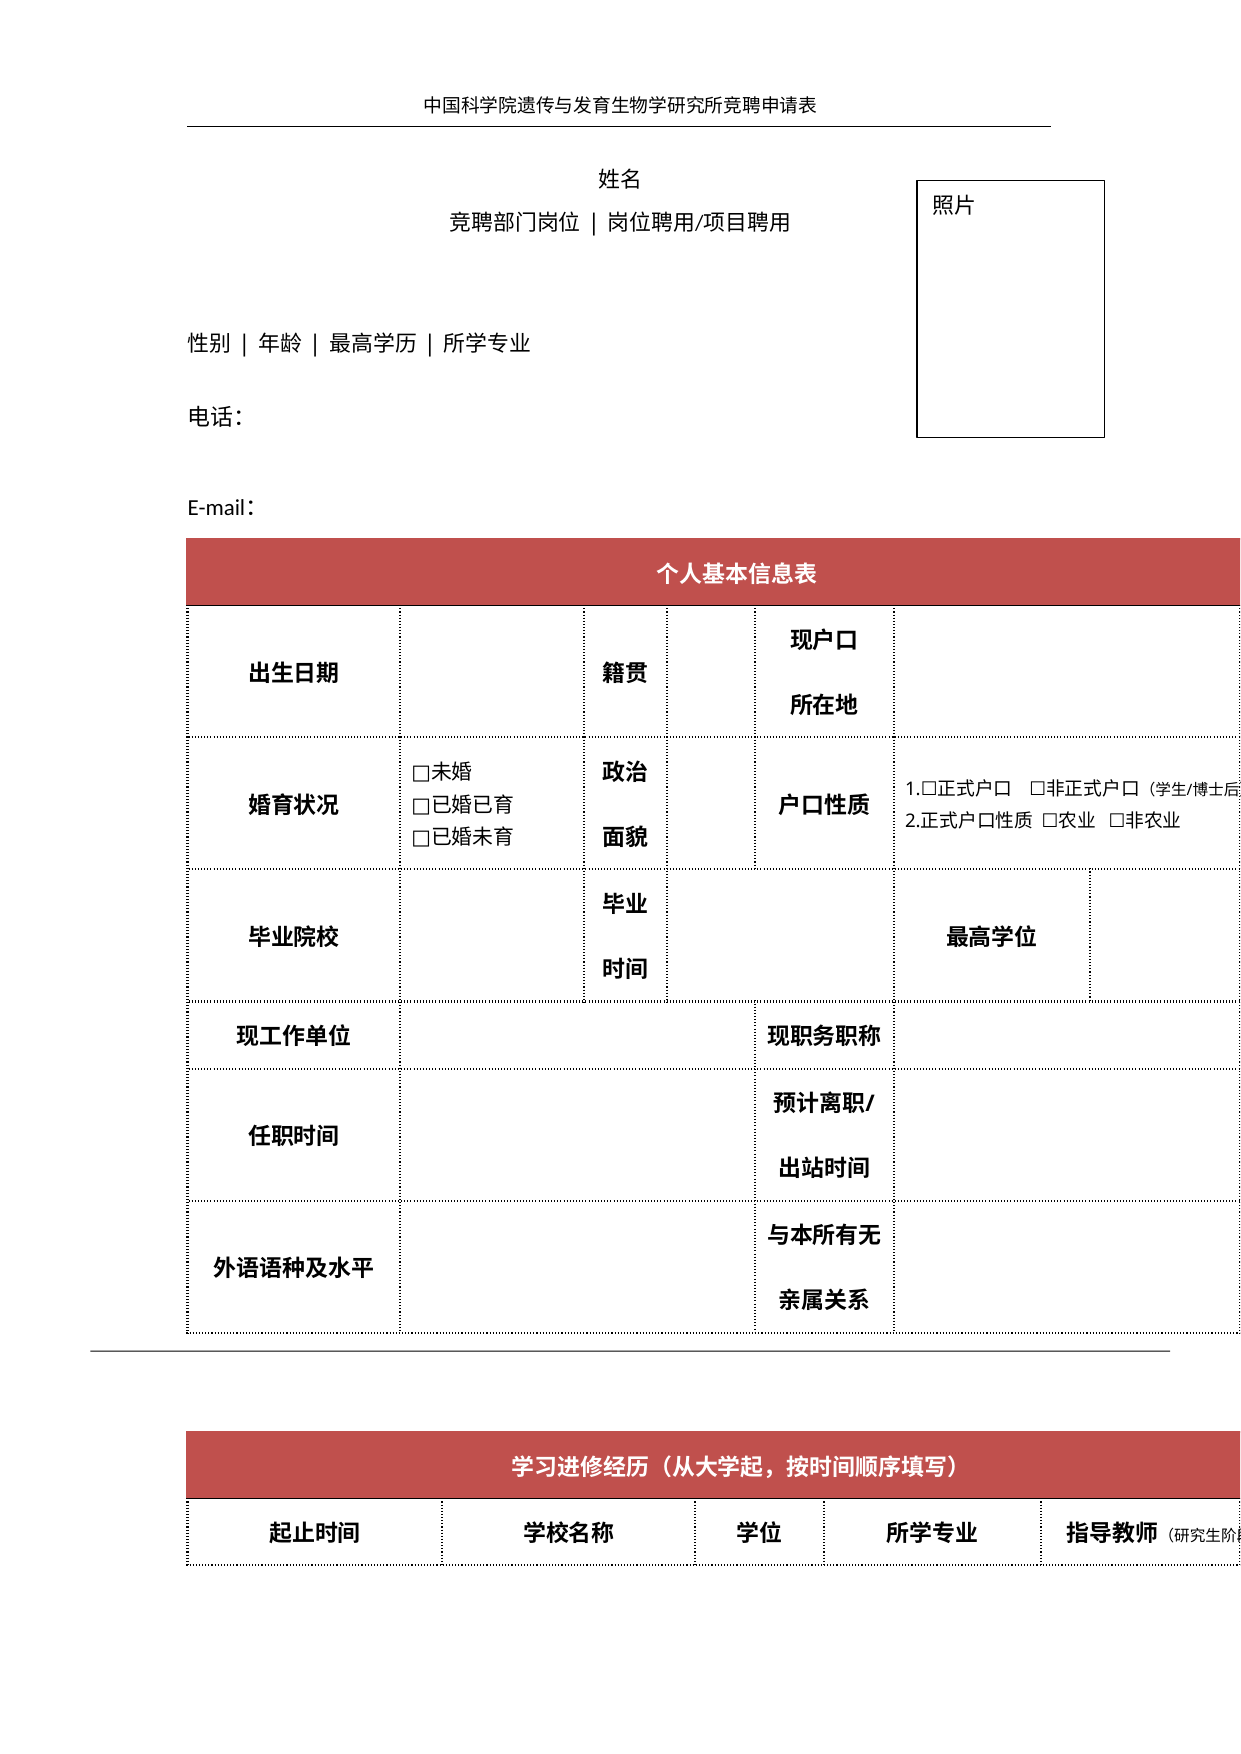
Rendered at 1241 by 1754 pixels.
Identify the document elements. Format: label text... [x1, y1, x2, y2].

table_cell 政治面貌 [584, 736, 667, 868]
table_header 学习进修经历（从大学起，按时间顺序填写） [189, 1433, 1239, 1498]
table_cell [894, 606, 1240, 736]
table_cell 现职务职称 [755, 1000, 893, 1067]
table_cell [667, 736, 754, 868]
table_cell 外语语种及水平 [188, 1200, 400, 1332]
text | | | [187, 325, 916, 358]
text | [187, 205, 916, 237]
table_cell 起止时间 [188, 1499, 442, 1564]
table_cell [894, 1000, 1240, 1067]
text E-mail： [187, 473, 1053, 538]
text 电话： [187, 383, 1053, 448]
table_cell [400, 1000, 754, 1067]
table_cell □未婚 □已婚已育 □已婚未育 [400, 736, 584, 868]
table_cell [894, 1068, 1240, 1199]
table_cell 最高学位 [894, 868, 1089, 1000]
table_cell [1090, 868, 1240, 1000]
table_cell [400, 1068, 754, 1199]
table_header 个人基本信息表 [189, 540, 1239, 605]
table_cell 籍贯 [584, 606, 667, 736]
table_cell 学校名称 [442, 1499, 695, 1564]
table_cell [667, 868, 893, 1000]
table_cell [400, 1200, 754, 1332]
table_cell [667, 606, 754, 736]
table_cell 现户口 所在地 [755, 606, 893, 736]
table_cell 出生日期 [188, 606, 400, 736]
table_cell 现工作单位 [188, 1000, 400, 1067]
table_cell 所学专业 [824, 1499, 1041, 1564]
table_cell 1.正式户口 非正式户口（学生/博士后） 2.正式户口性质 农业 非农业 [894, 736, 1240, 868]
table_cell [400, 606, 584, 736]
table_cell 任职时间 [188, 1068, 400, 1199]
table_cell [400, 868, 584, 1000]
table_cell 户口性质 [755, 736, 893, 868]
table_cell [894, 1200, 1240, 1332]
table_cell 毕业时间 [584, 868, 667, 1000]
table_cell 毕业院校 [188, 868, 400, 1000]
table_cell 学位 [695, 1499, 823, 1564]
table_cell 与本所有无亲属关系 [755, 1200, 893, 1332]
table_cell 婚育状况 [188, 736, 400, 868]
table_cell 预计离职/出站时间 [755, 1068, 893, 1199]
table_cell 指导教师（研究生阶段） [1041, 1499, 1240, 1564]
